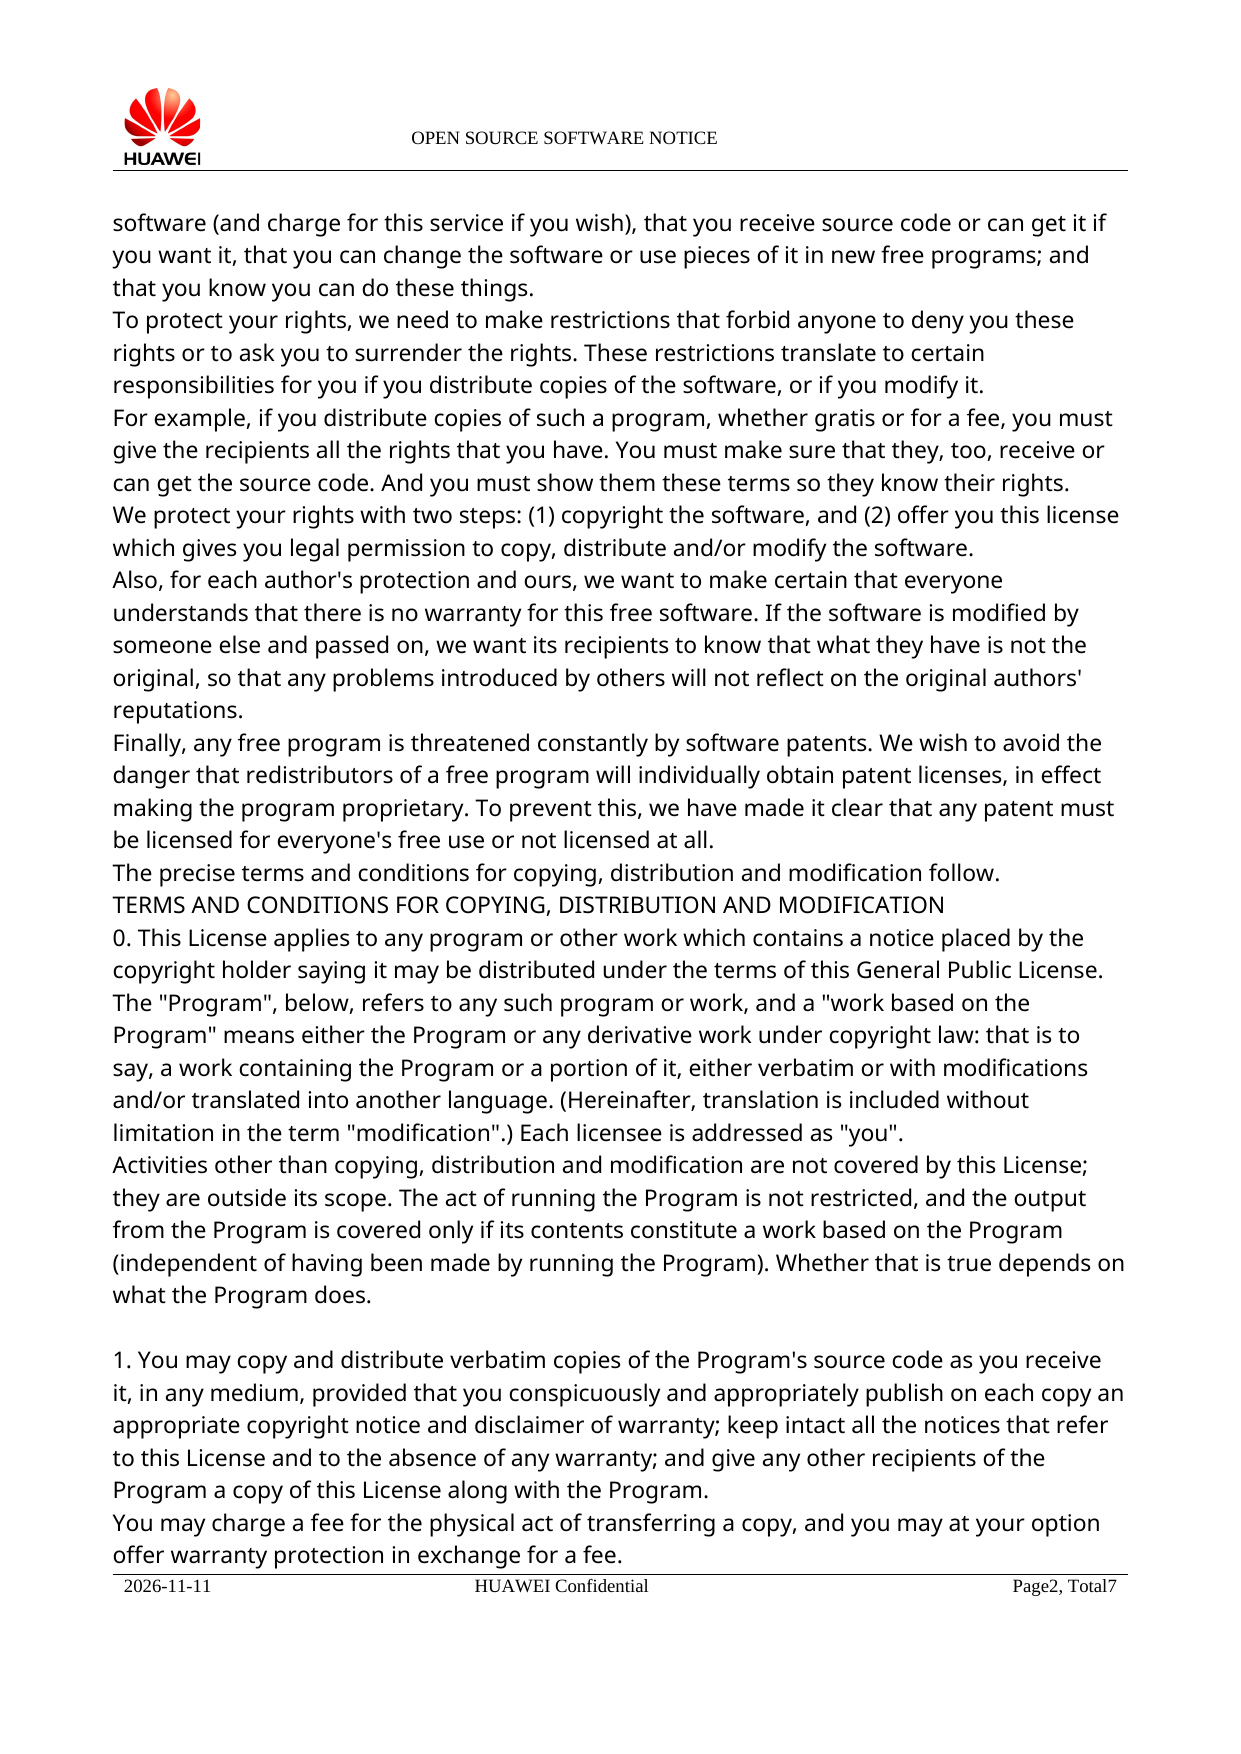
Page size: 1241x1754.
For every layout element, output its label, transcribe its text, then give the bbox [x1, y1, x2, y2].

text To protect your rights, we need to make restrictions that forbid anyone to deny you these rights or to ask you to surrender the rights. These restrictions translate to certain responsibilities for you if you distribute copies of the software, or if you modify it. [112, 304, 1128, 401]
text Also, for each author's protection and ours, we want to make certain that everyone understands that there is no warranty for this free software. If the software is modified by someone else and passed on, we want its recipients to know that what they have is not the original, so that any problems introduced by others will not reflect on the original authors' reputations. [112, 564, 1128, 726]
text 1. You may copy and distribute verbatim copies of the Program's source code as you receive it, in any medium, provided that you conspicuously and appropriately publish on each copy an appropriate copyright notice and disclaimer of warranty; keep intact all the notices that refer to this License and to the absence of any warranty; and give any other recipients of the Program a copy of this License along with the Program. [112, 1344, 1128, 1506]
text We protect your rights with two steps: (1) copyright the software, and (2) offer you this license which gives you legal permission to copy, distribute and/or modify the software. [112, 499, 1128, 564]
text The precise terms and conditions for copying, distribution and modification follow. [112, 856, 1128, 889]
text You may charge a fee for the physical act of transferring a copy, and you may at your option offer warranty protection in exchange for a fee. [112, 1506, 1128, 1571]
picture [124, 88, 201, 165]
text For example, if you distribute copies of such a program, whether gratis or for a fee, you must give the recipients all the rights that you have. You must make sure that they, too, receive or can get the source code. And you must show them these terms so they know their rights. [112, 401, 1128, 499]
text 0. This License applies to any program or other work which contains a notice placed by the copyright holder saying it may be distributed under the terms of this General Public License. The "Program", below, refers to any such program or work, and a "work based on the Program" means either the Program or any derivative work under copyright law: that is to say, a work containing the Program or a portion of it, either verbatim or with modifications and/or translated into another language. (Hereinafter, translation is included without limitation in the term "modification".) Each licensee is addressed as "you". [112, 921, 1128, 1149]
text Activities other than copying, distribution and modification are not covered by this License; they are outside its scope. The act of running the Program is not restricted, and the output from the Program is covered only if its contents constitute a work based on the Program (independent of having been made by running the Program). Whether that is true depends on what the Program does. [112, 1149, 1128, 1311]
text TERMS AND CONDITIONS FOR COPYING, DISTRIBUTION AND MODIFICATION [112, 889, 1128, 921]
text Finally, any free program is threatened constantly by software patents. We wish to avoid the danger that redistributors of a free program will individually obtain patent licenses, in effect making the program proprietary. To prevent this, we have made it clear that any patent must be licensed for everyone's free use or not licensed at all. [112, 726, 1128, 856]
